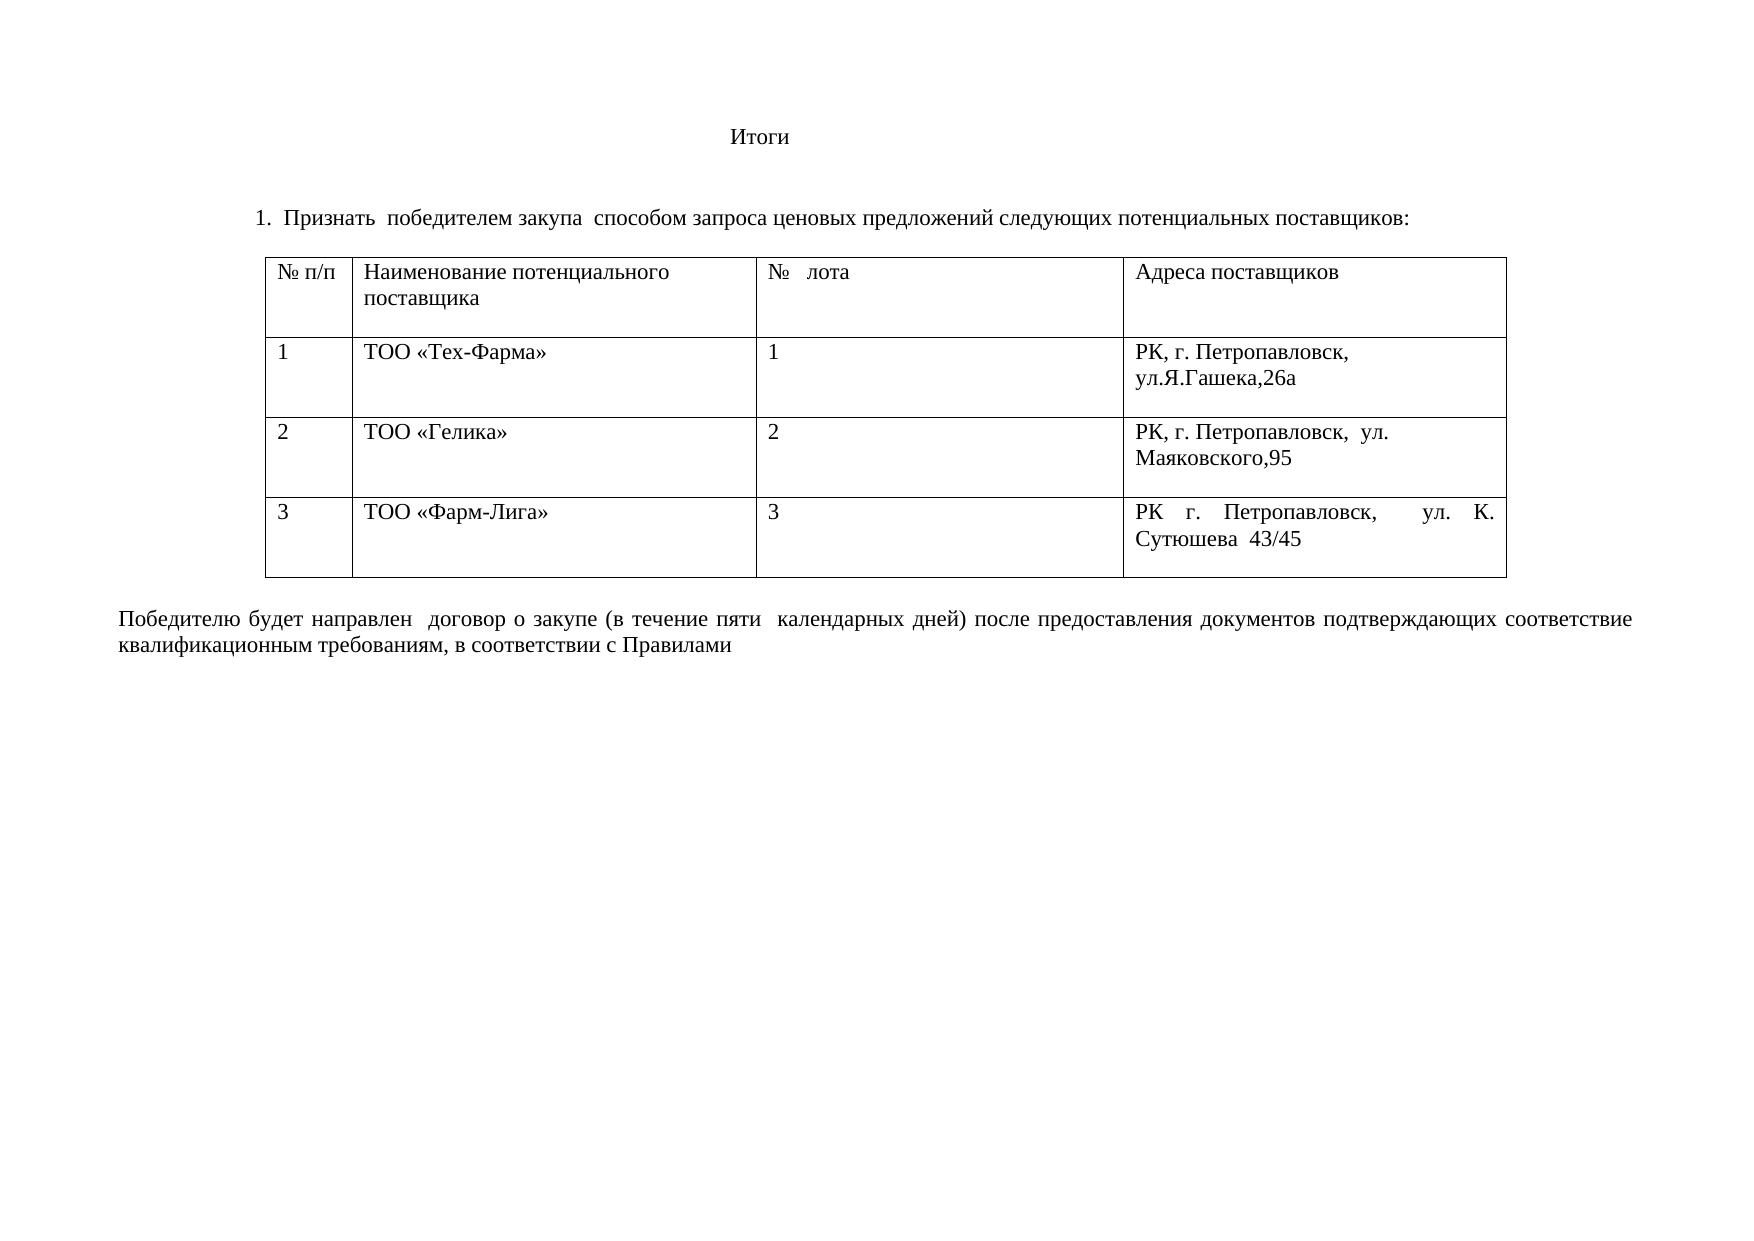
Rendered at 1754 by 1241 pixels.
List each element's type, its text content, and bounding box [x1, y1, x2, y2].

table_cell 3 [266, 498, 352, 577]
table_header Наименование потенциального поставщика [353, 258, 756, 337]
table_cell 1 [266, 338, 352, 417]
table_cell РК, г. Петропавловск, ул. Маяковского,95 [1124, 418, 1506, 497]
table_cell 2 [266, 418, 352, 497]
table_cell ТОО «Гелика» [353, 418, 756, 497]
text Победителю будет направлен договор о закупе (в течение пяти календарных дней) после предоставления документов подтверждающих соответствие квалификационным требованиям, в соответствии с Правилами [118, 605, 1636, 657]
table_cell 3 [757, 498, 1123, 577]
table_header № лота [757, 258, 1123, 337]
table_header № п/п [266, 258, 352, 337]
text 1. Признать победителем закупа способом запроса ценовых предложений следующих потенциальных поставщиков: [192, 204, 1636, 231]
table_header Адреса поставщиков [1124, 258, 1506, 337]
table_cell 1 [757, 338, 1123, 417]
table_cell РК г. Петропавловск, ул. К. Сутюшева 43/45 [1124, 498, 1506, 577]
table_cell ТОО «Тех-Фарма» [353, 338, 756, 417]
table_cell 2 [757, 418, 1123, 497]
text Итоги [118, 123, 1636, 150]
table_cell РК, г. Петропавловск, ул.Я.Гашека,26а [1124, 338, 1506, 417]
table_cell ТОО «Фарм-Лига» [353, 498, 756, 577]
